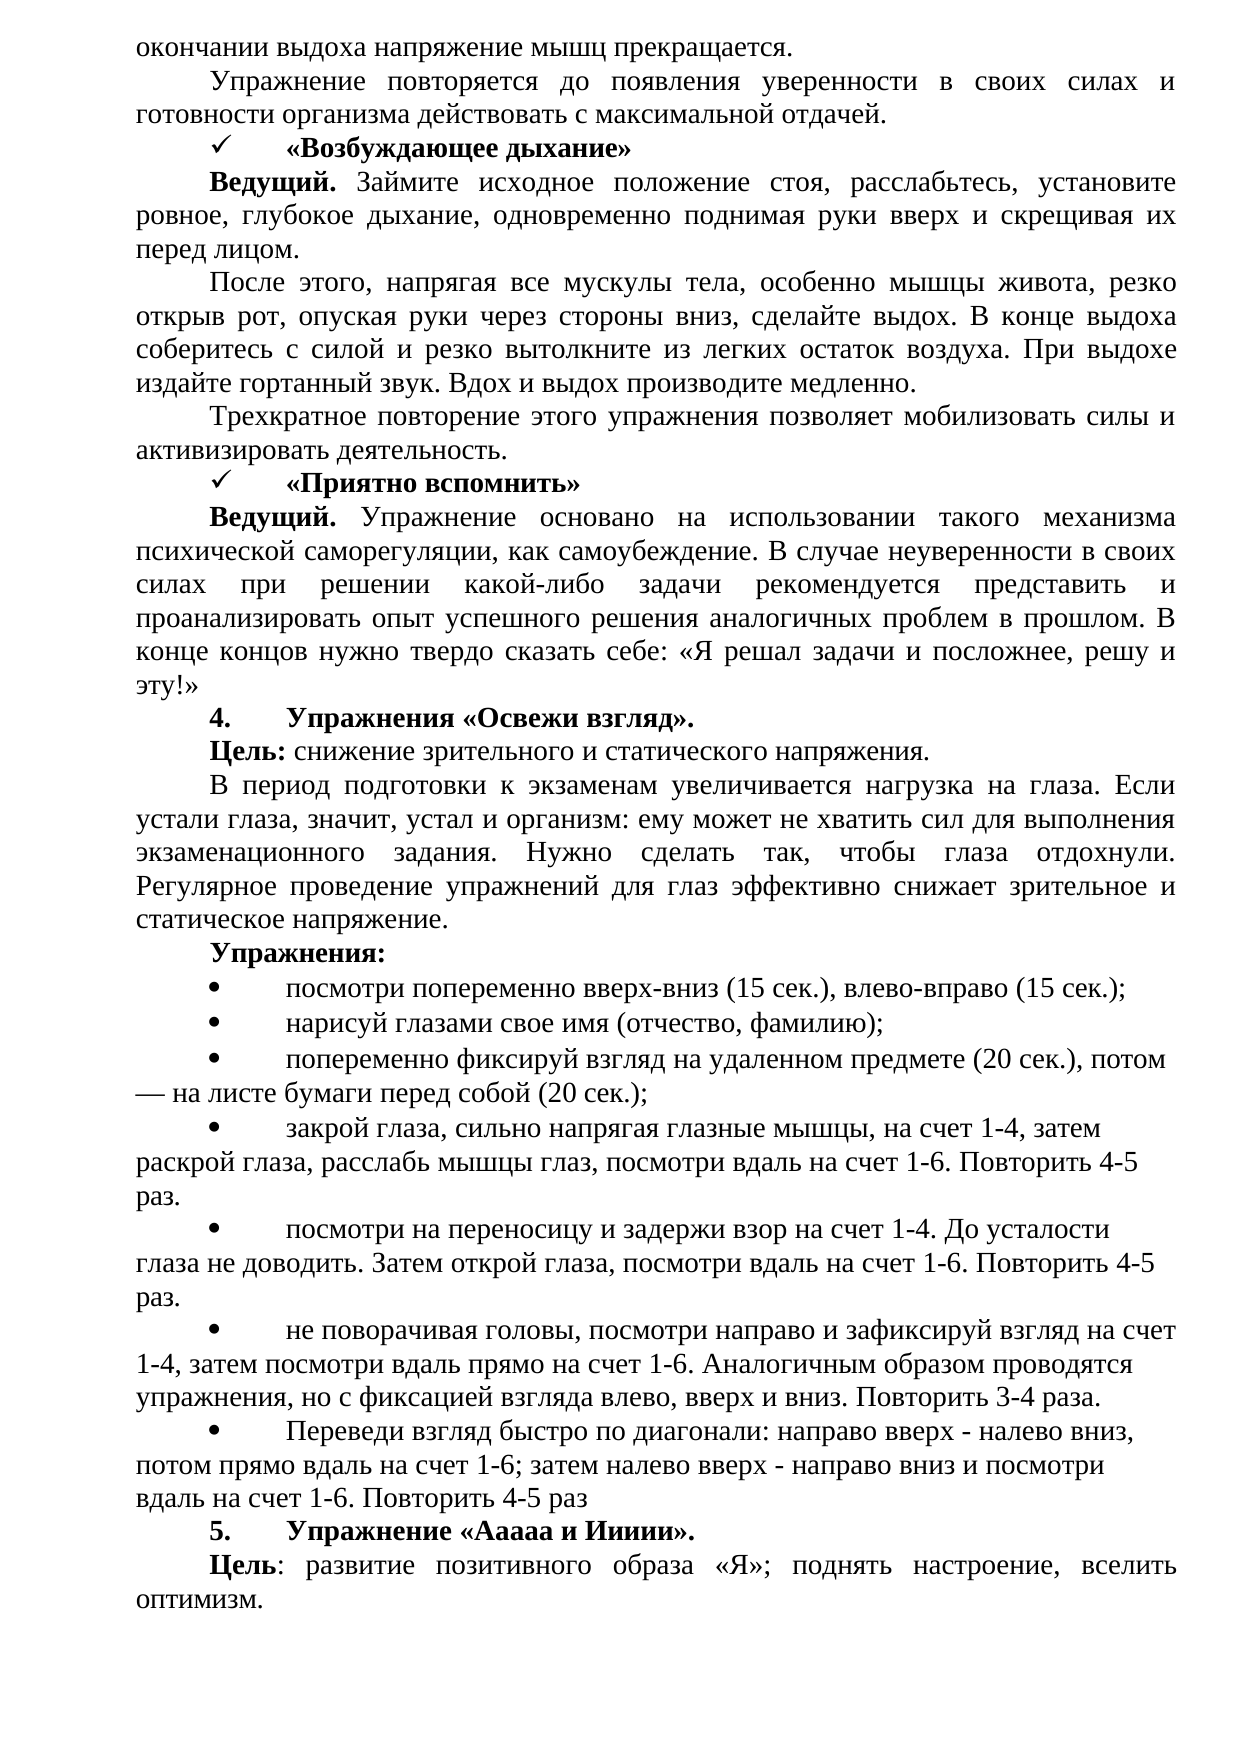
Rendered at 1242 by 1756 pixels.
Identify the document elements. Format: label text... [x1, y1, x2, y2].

subtitle «Приятно вспомнить» [209, 466, 1189, 499]
text раскрой глаза, расслабь мышцы глаз, посмотри вдаль на счет 1-6. Повторить 4-5 раз. [136, 1144, 1159, 1212]
text Ведущий. Займите исходное положение стоя, расслабьтесь, установите ровное, глубокое дыхание, одновременно поднимая руки вверх и скрещивая их перед лицом. [136, 164, 1177, 264]
list попеременно фиксируй взгляд на удаленном предмете (20 сек.), потом [209, 1040, 1189, 1075]
subtitle «Возбуждающее дыхание» [209, 131, 1189, 164]
list закрой глаза, сильно напрягая глазные мышцы, на счет 1-4, затем [209, 1109, 1189, 1144]
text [136, 29, 1177, 63]
text Цель: развитие позитивного образа «Я»; поднять настроение, вселить оптимизм. [136, 1547, 1178, 1614]
list посмотри на переносицу и задержи взор на счет 1-4. До усталости глаза не доводить. Затем открой глаза, посмотри вдаль на счет 1-6. Повторить 4-5 раз. [136, 1212, 1156, 1312]
text В период подготовки к экзаменам увеличивается нагрузка на глаза. Если устали глаза, значит, устал и организм: ему может не хватить сил для выполнения экзаменационного задания. Нужно сделать так, чтобы глаза отдохнули. Регулярное проведение упражнений для глаз эффективно снижает зрительное и статическое напряжение. [136, 767, 1177, 935]
text Ведущий. Упражнение основано на использовании такого механизма психической саморегуляции, как самоубеждение. В случае неуверенности в своих силах при решении какой-либо задачи рекомендуется представить и проанализировать опыт успешного решения аналогичных проблем в прошлом. В конце концов нужно твердо сказать себе: «Я решал задачи и посложнее, решу и эту!» [136, 499, 1177, 700]
list на листе бумаги перед собой (20 сек.); [135, 1075, 1189, 1109]
subtitle Упражнение «Ааааа и Иииии». [209, 1514, 1189, 1547]
text Трехкратное повторение этого упражнения позволяет мобилизовать силы и активизировать деятельность. [136, 398, 1177, 466]
list посмотри попеременно вверх-вниз (15 сек.), влево-вправо (15 сек.); [209, 969, 1189, 1004]
text Упражнение повторяется до появления уверенности в своих силах и готовности организма действовать с максимальной отдачей. [136, 63, 1177, 130]
text Цель: снижение зрительного и статического напряжения. [209, 734, 1189, 767]
subtitle Упражнения «Освежи взгляд». [209, 701, 1189, 734]
list Переведи взгляд быстро по диагонали: направо вверх - налево вниз, потом прямо вдаль на счет 1-6; затем налево вверх - направо вниз и посмотри вдаль на счет 1-6. Повторить 4-5 раз [136, 1413, 1135, 1514]
list нарисуй глазами свое имя (отчество, фамилию); [209, 1004, 1189, 1040]
subtitle Упражнения: [209, 935, 1189, 969]
text После этого, напрягая все мускулы тела, особенно мышцы живота, резко открыв рот, опуская руки через стороны вниз, сделайте выдох. В конце выдоха соберитесь с силой и резко вытолкните из легких остаток воздуха. При выдохе издайте гортанный звук. Вдох и выдох производите медленно. [136, 264, 1178, 398]
list не поворачивая головы, посмотри направо и зафиксируй взгляд на счет 1-4, затем посмотри вдаль прямо на счет 1-6. Аналогичным образом проводятся упражнения, но с фиксацией взгляда влево, вверх и вниз. Повторить 3-4 раза. [136, 1312, 1176, 1413]
